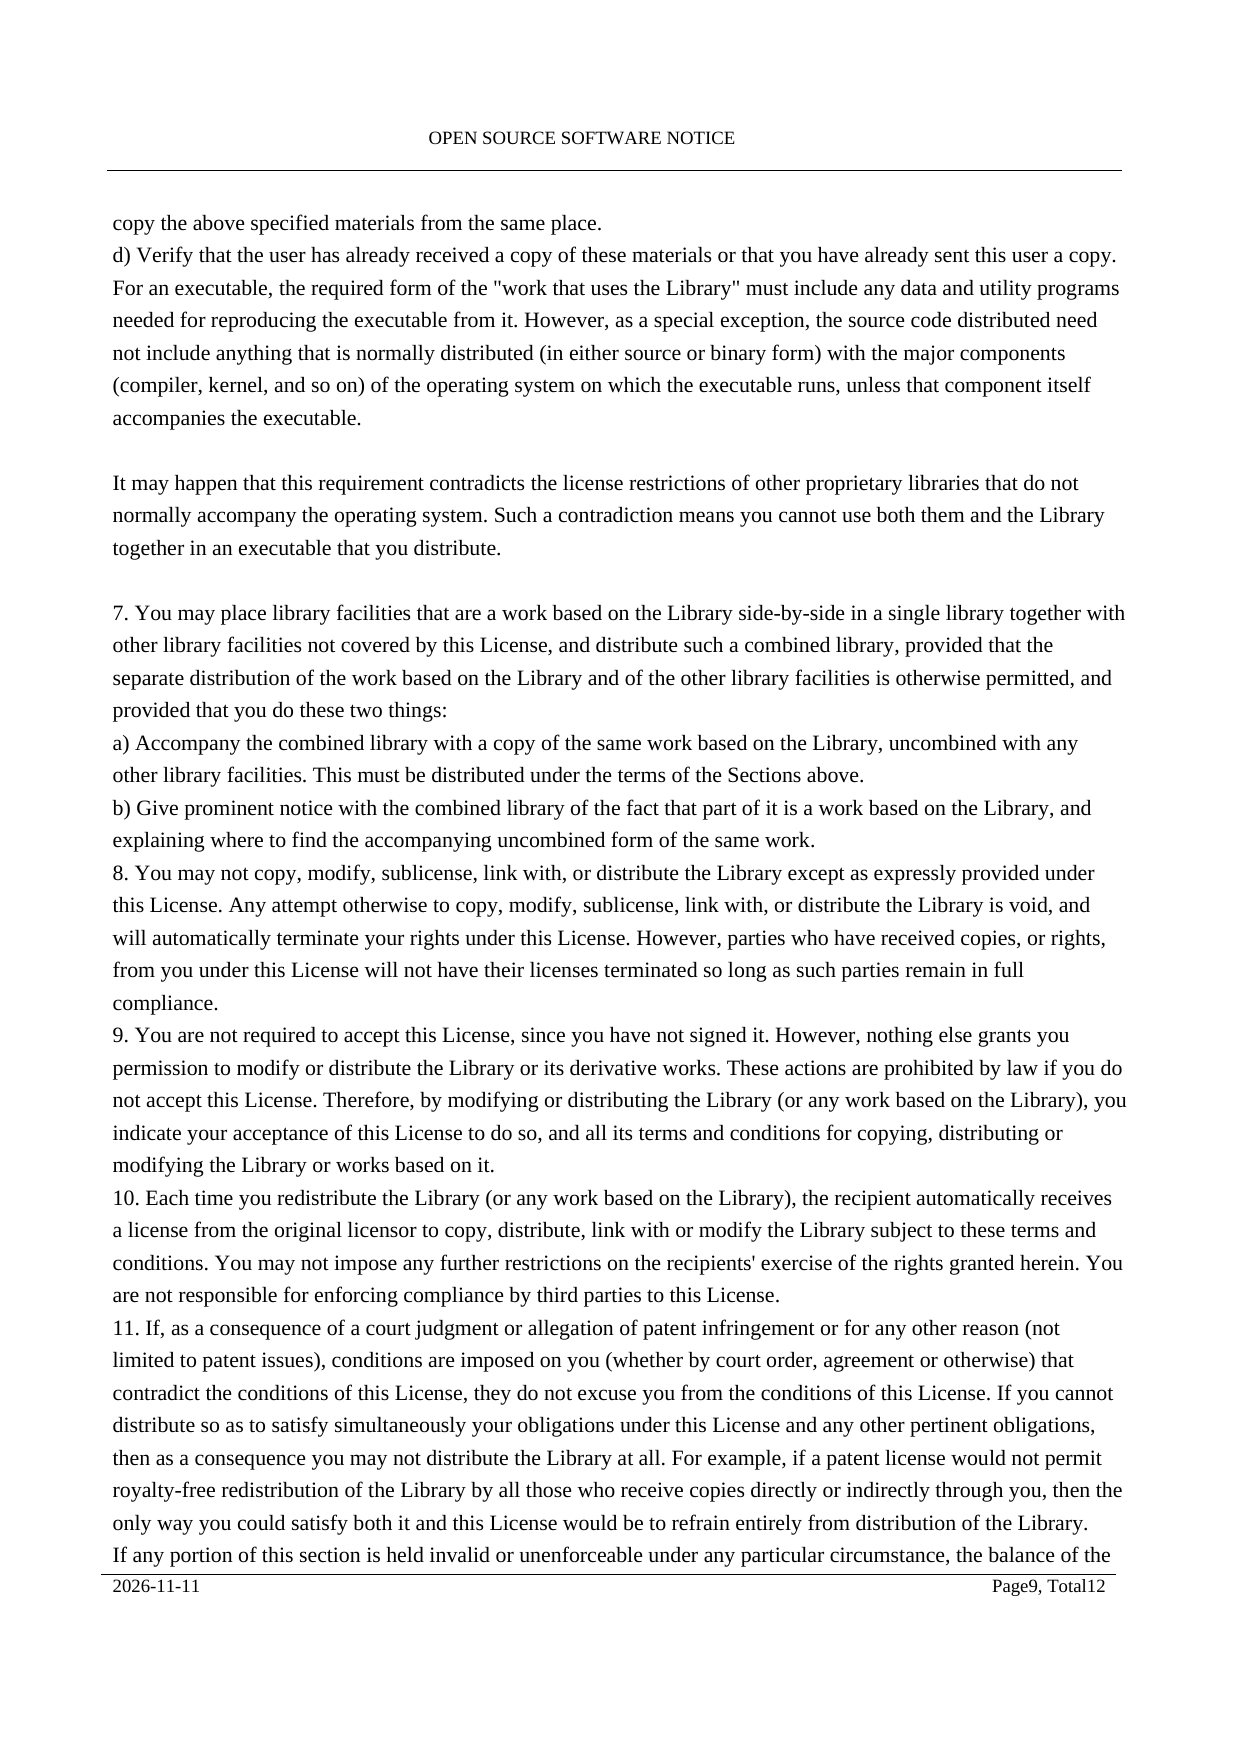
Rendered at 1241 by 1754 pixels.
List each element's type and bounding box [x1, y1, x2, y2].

text [112, 206, 1128, 1571]
